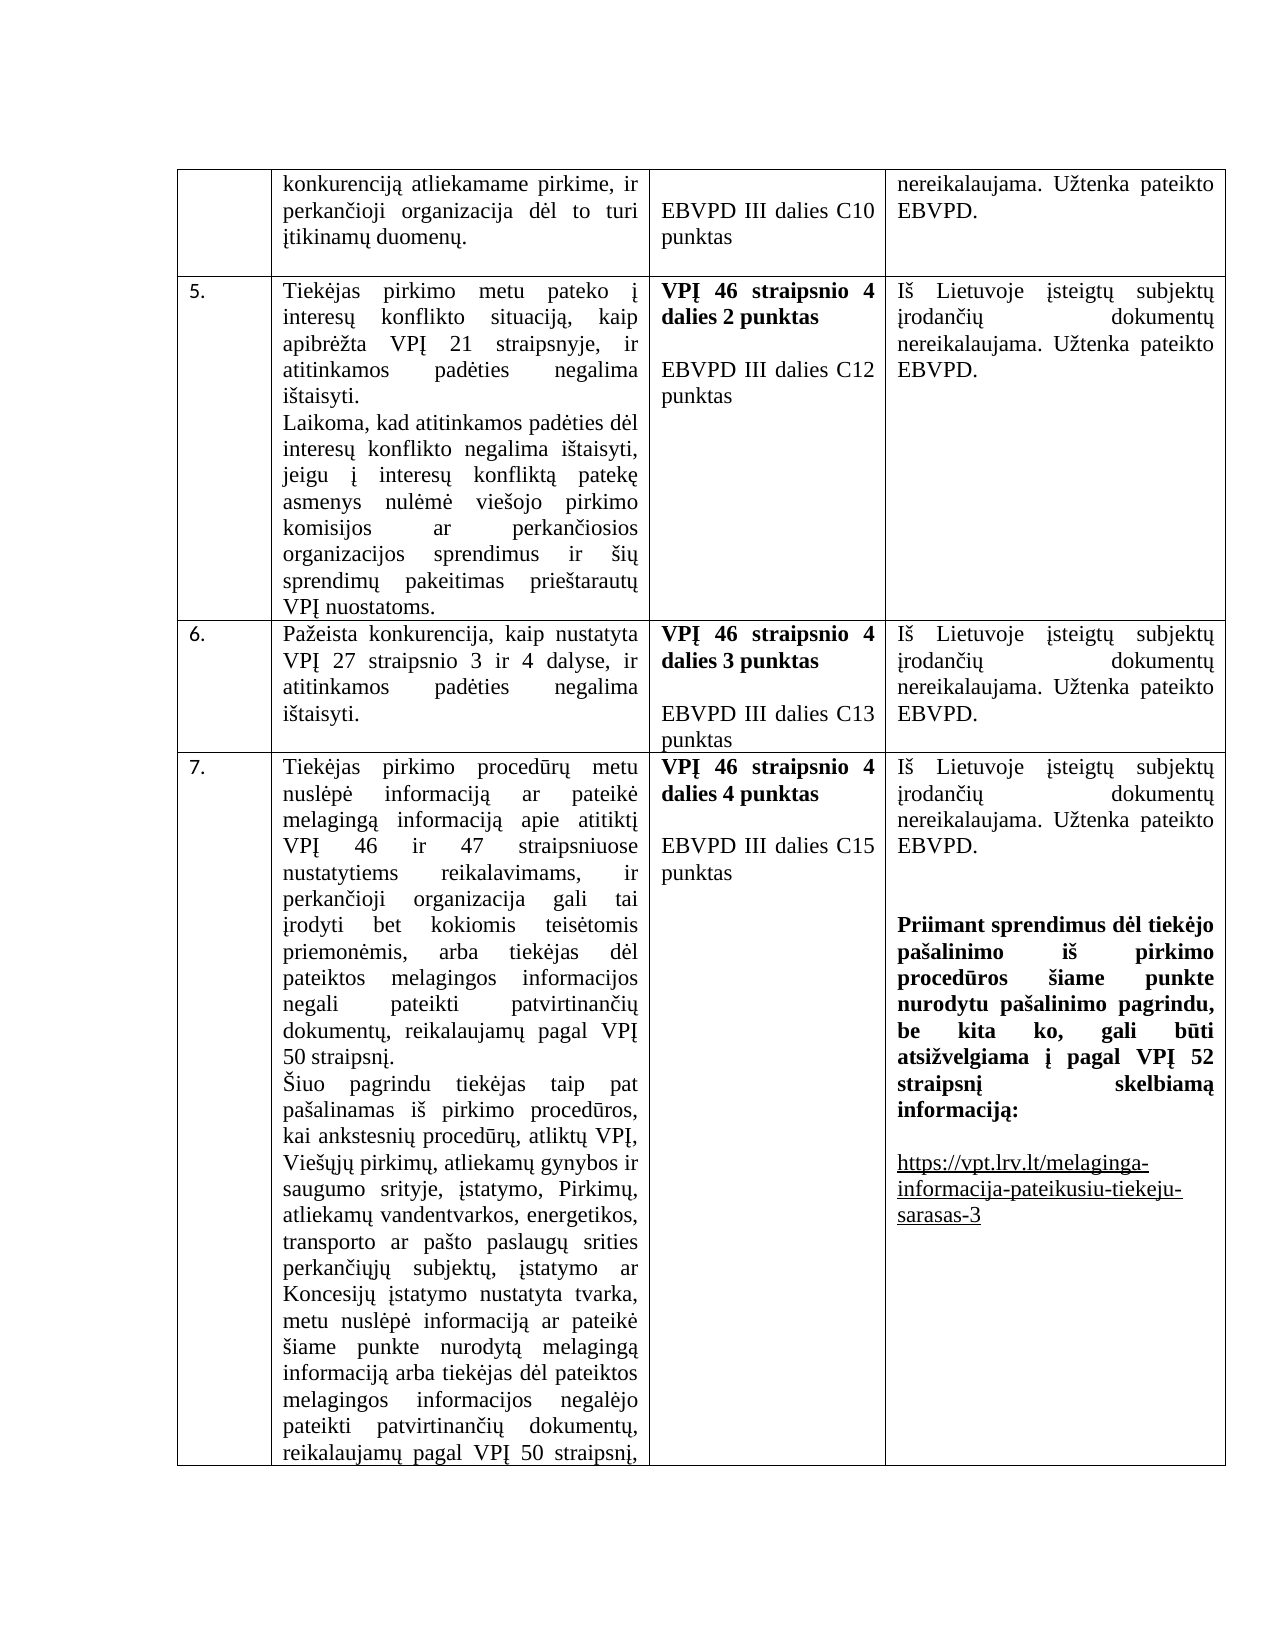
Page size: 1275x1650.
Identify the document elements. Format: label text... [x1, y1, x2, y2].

table_cell VPĮ 46 straipsnio 4 dalies 3 punktas EBVPD III dalies C13 punktas [650, 621, 885, 752]
table_cell Iš Lietuvoje įsteigtų subjektų įrodančių dokumentų nereikalaujama. Užtenka pateikto EBVPD. [886, 277, 1225, 619]
table_cell [178, 753, 271, 1465]
table_cell Tiekėjas pirkimo metu pateko į interesų konflikto situaciją, kaip apibrėžta VPĮ 21 straipsnyje, ir atitinkamos padėties negalima ištaisyti. Laikoma, kad atitinkamos padėties dėl interesų konflikto negalima ištaisyti, jeigu į interesų konfliktą patekę asmenys nulėmė viešojo pirkimo komisijos ar perkančiosios organizacijos sprendimus ir šių sprendimų pakeitimas prieštarautų VPĮ nuostatoms. [272, 277, 649, 619]
table_cell Pažeista konkurencija, kaip nustatyta VPĮ 27 straipsnio 3 ir 4 dalyse, ir atitinkamos padėties negalima ištaisyti. [272, 621, 649, 752]
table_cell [272, 753, 649, 1465]
table_cell Iš Lietuvoje įsteigtų subjektų įrodančių dokumentų nereikalaujama. Užtenka pateikto EBVPD. [886, 621, 1225, 752]
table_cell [650, 170, 885, 276]
table_cell [178, 621, 271, 752]
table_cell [272, 170, 649, 276]
table_cell VPĮ 46 straipsnio 4 dalies 2 punktas EBVPD III dalies C12 punktas [650, 277, 885, 619]
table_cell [886, 170, 1225, 276]
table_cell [650, 753, 885, 1465]
table_cell [178, 170, 271, 276]
table_cell [178, 277, 271, 619]
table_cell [886, 753, 1225, 1465]
